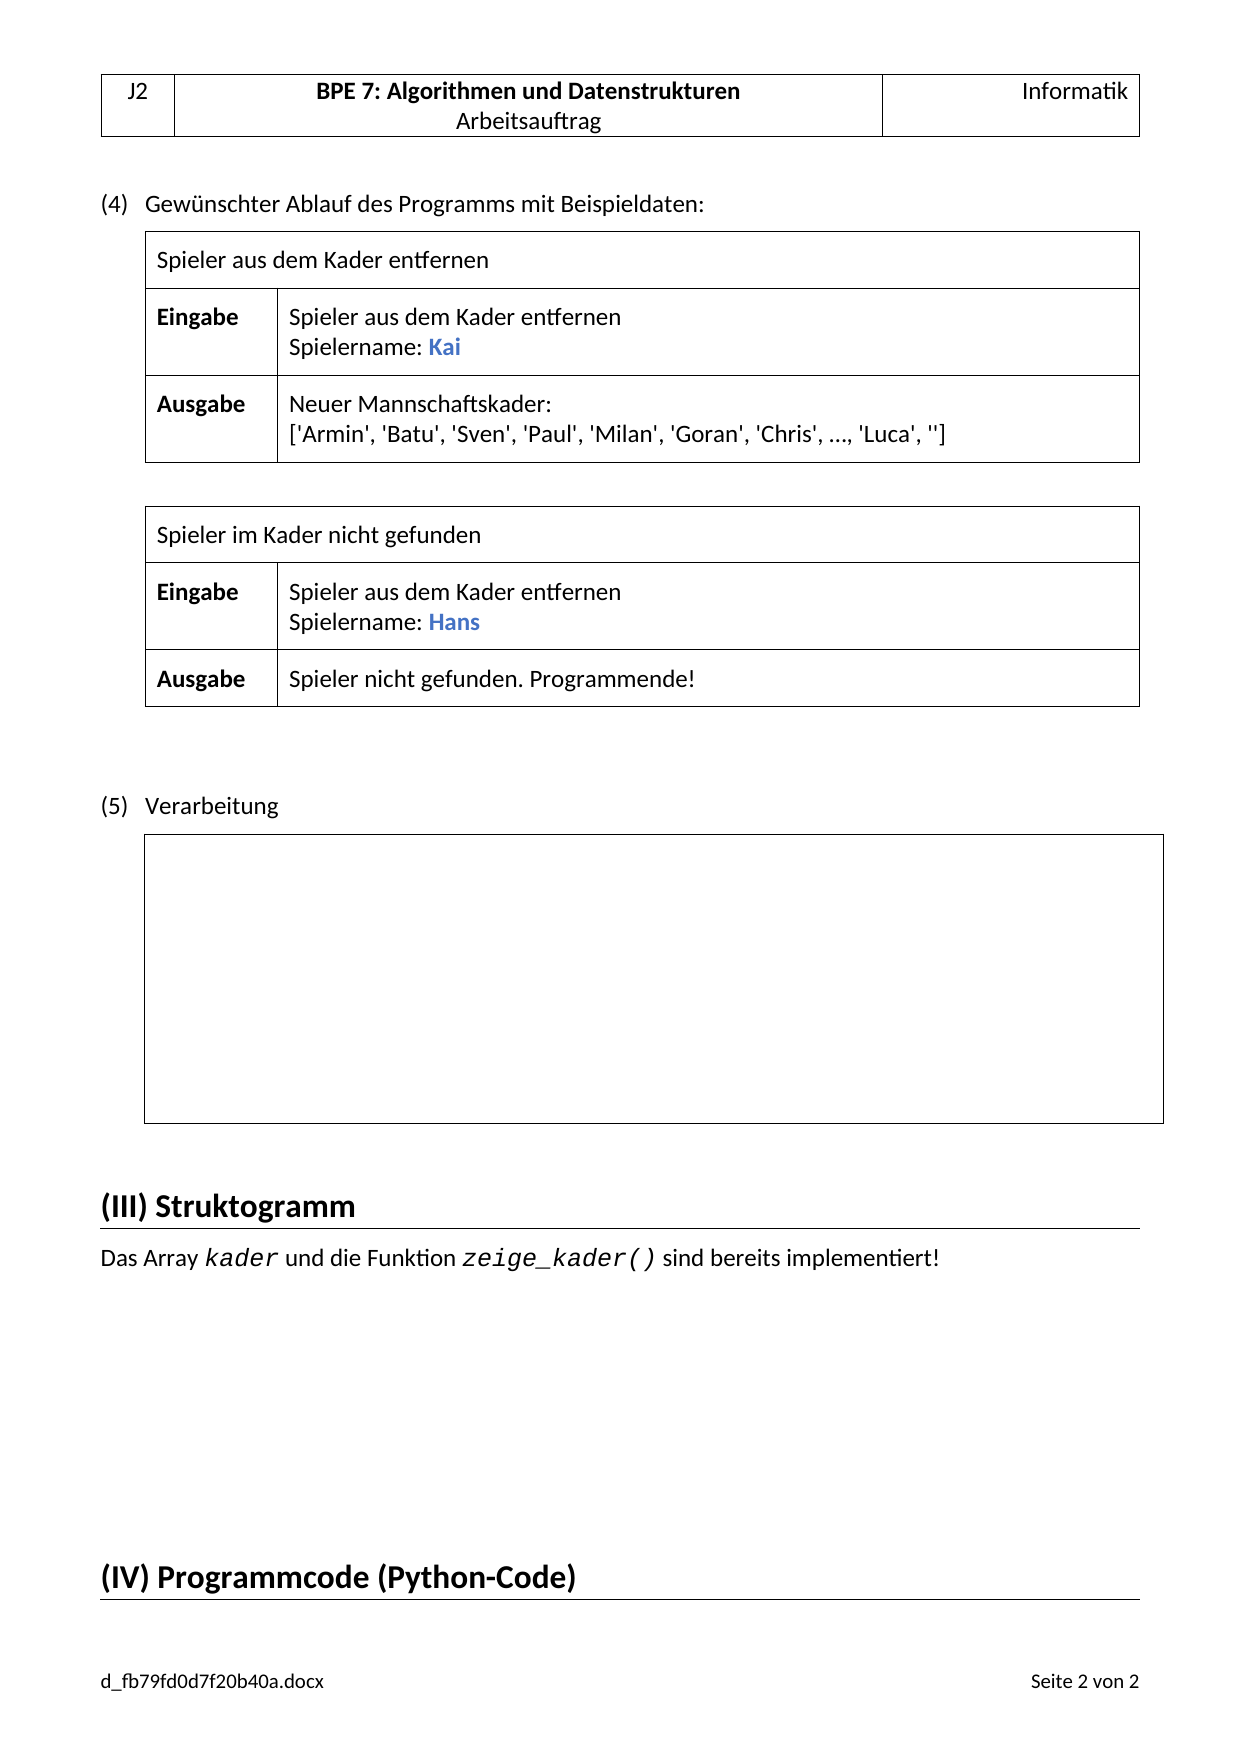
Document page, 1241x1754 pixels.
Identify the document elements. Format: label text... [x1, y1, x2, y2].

table_cell Spieler nicht gefunden. Programmende! [278, 650, 1139, 706]
table_cell Eingabe [146, 563, 277, 649]
text Das Array kader und die Funktion zeige_kader() sind bereits implementiert! [100, 1242, 1140, 1273]
table_header Spieler im Kader nicht gefunden [146, 507, 1139, 562]
table_cell Ausgabe [146, 376, 277, 462]
table_cell Spieler aus dem Kader entfernen Spielername: Kai [278, 289, 1139, 374]
text (IV) Programmcode (Python-Code) [100, 1557, 1140, 1599]
text (III) Struktogramm [100, 1185, 1140, 1228]
table_cell Spieler aus dem Kader entfernen Spielername: Hans [278, 563, 1139, 649]
list Verarbeitung [100, 791, 1140, 821]
list Gewünschter Ablauf des Programms mit Beispieldaten: [100, 188, 1140, 218]
table_header Spieler aus dem Kader entfernen [146, 232, 1139, 287]
table_cell Ausgabe [146, 650, 277, 706]
table_header [145, 835, 1163, 1123]
table_cell Eingabe [146, 289, 277, 374]
table_cell Neuer Mannschaftskader: ['Armin', 'Batu', 'Sven', 'Paul', 'Milan', 'Goran', 'Chris', …, 'Luca', ''] [278, 376, 1139, 462]
